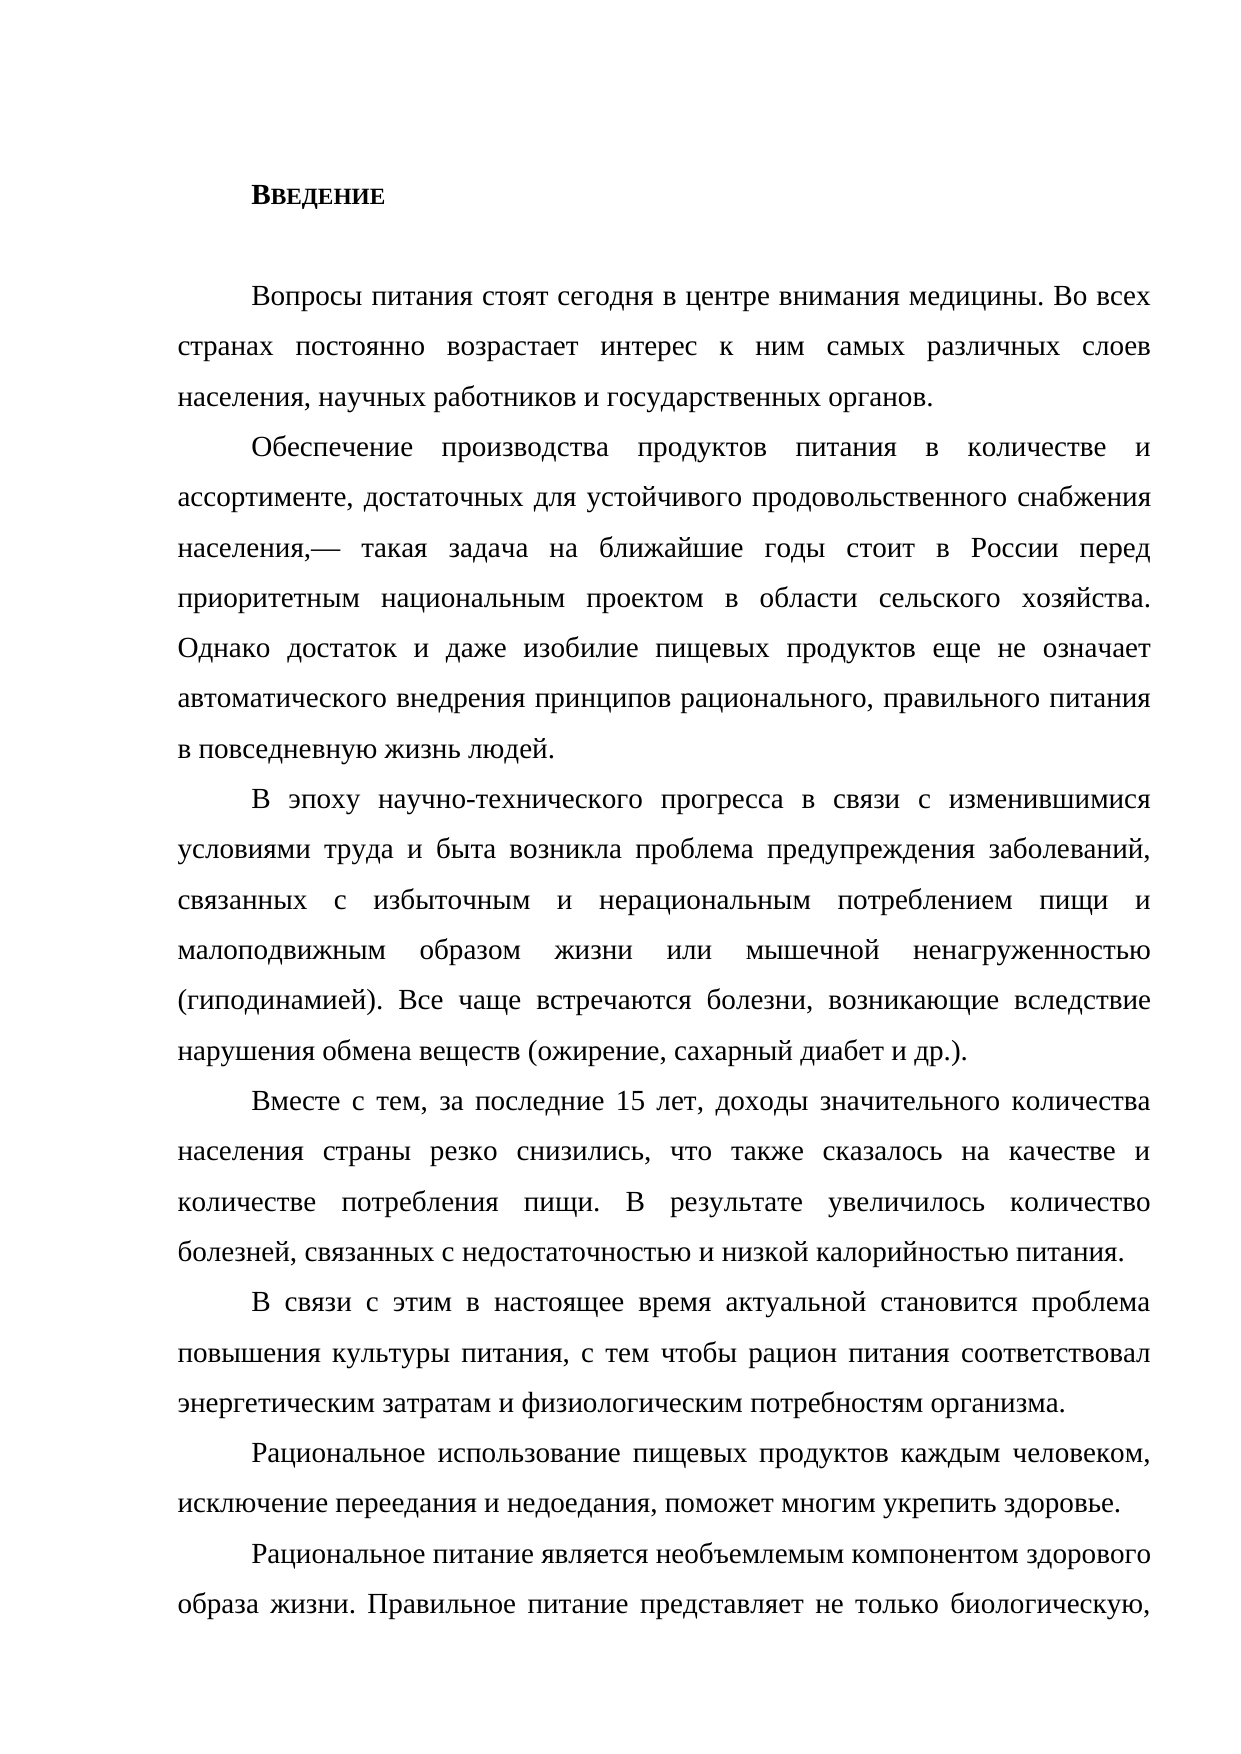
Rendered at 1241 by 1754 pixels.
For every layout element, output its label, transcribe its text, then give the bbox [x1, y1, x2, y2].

text Вместе с тем, за последние 15 лет, доходы значительного количества населения страны резко снизились, что также сказалось на качестве и количестве потребления пищи. В результате увеличилось количество болезней, связанных с недостаточностью и низкой калорийностью питания. [177, 1083, 1152, 1268]
text В эпоху научно-технического прогресса в связи с изменившимися условиями труда и быта возникла проблема предупреждения заболеваний, связанных с избыточным и нерациональным потреблением пищи и малоподвижным образом жизни или мышечной ненагруженностью (гиподинамией). Все чаще встречаются болезни, возникающие вследствие нарушения обмена веществ (ожирение, сахарный диабет и др.). [177, 781, 1152, 1066]
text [177, 1536, 1152, 1620]
text Вопросы питания стоят сегодня в центре внимания медицины. Во всех странах постоянно возрастает интерес к ним самых различных слоев населения, научных работников и государственных органов. [177, 278, 1152, 412]
text Рациональное использование пищевых продуктов каждым человеком, исключение переедания и недоедания, поможет многим укрепить здоровье. [177, 1435, 1152, 1519]
text В связи с этим в настоящее время актуальной становится проблема повышения культуры питания, с тем чтобы рацион питания соответствовал энергетическим затратам и физиологическим потребностям организма. [177, 1284, 1152, 1418]
subtitle Введение [177, 177, 1152, 211]
text Обеспечение производства продуктов питания в количестве и ассортименте, достаточных для устойчивого продовольственного снабжения населения,— такая задача на ближайшие годы стоит в России перед приоритетным национальным проектом в области сельского хозяйства. Однако достаток и даже изобилие пищевых продуктов еще не означает автоматического внедрения принципов рационального, правильного питания в повседневную жизнь людей. [177, 429, 1152, 764]
